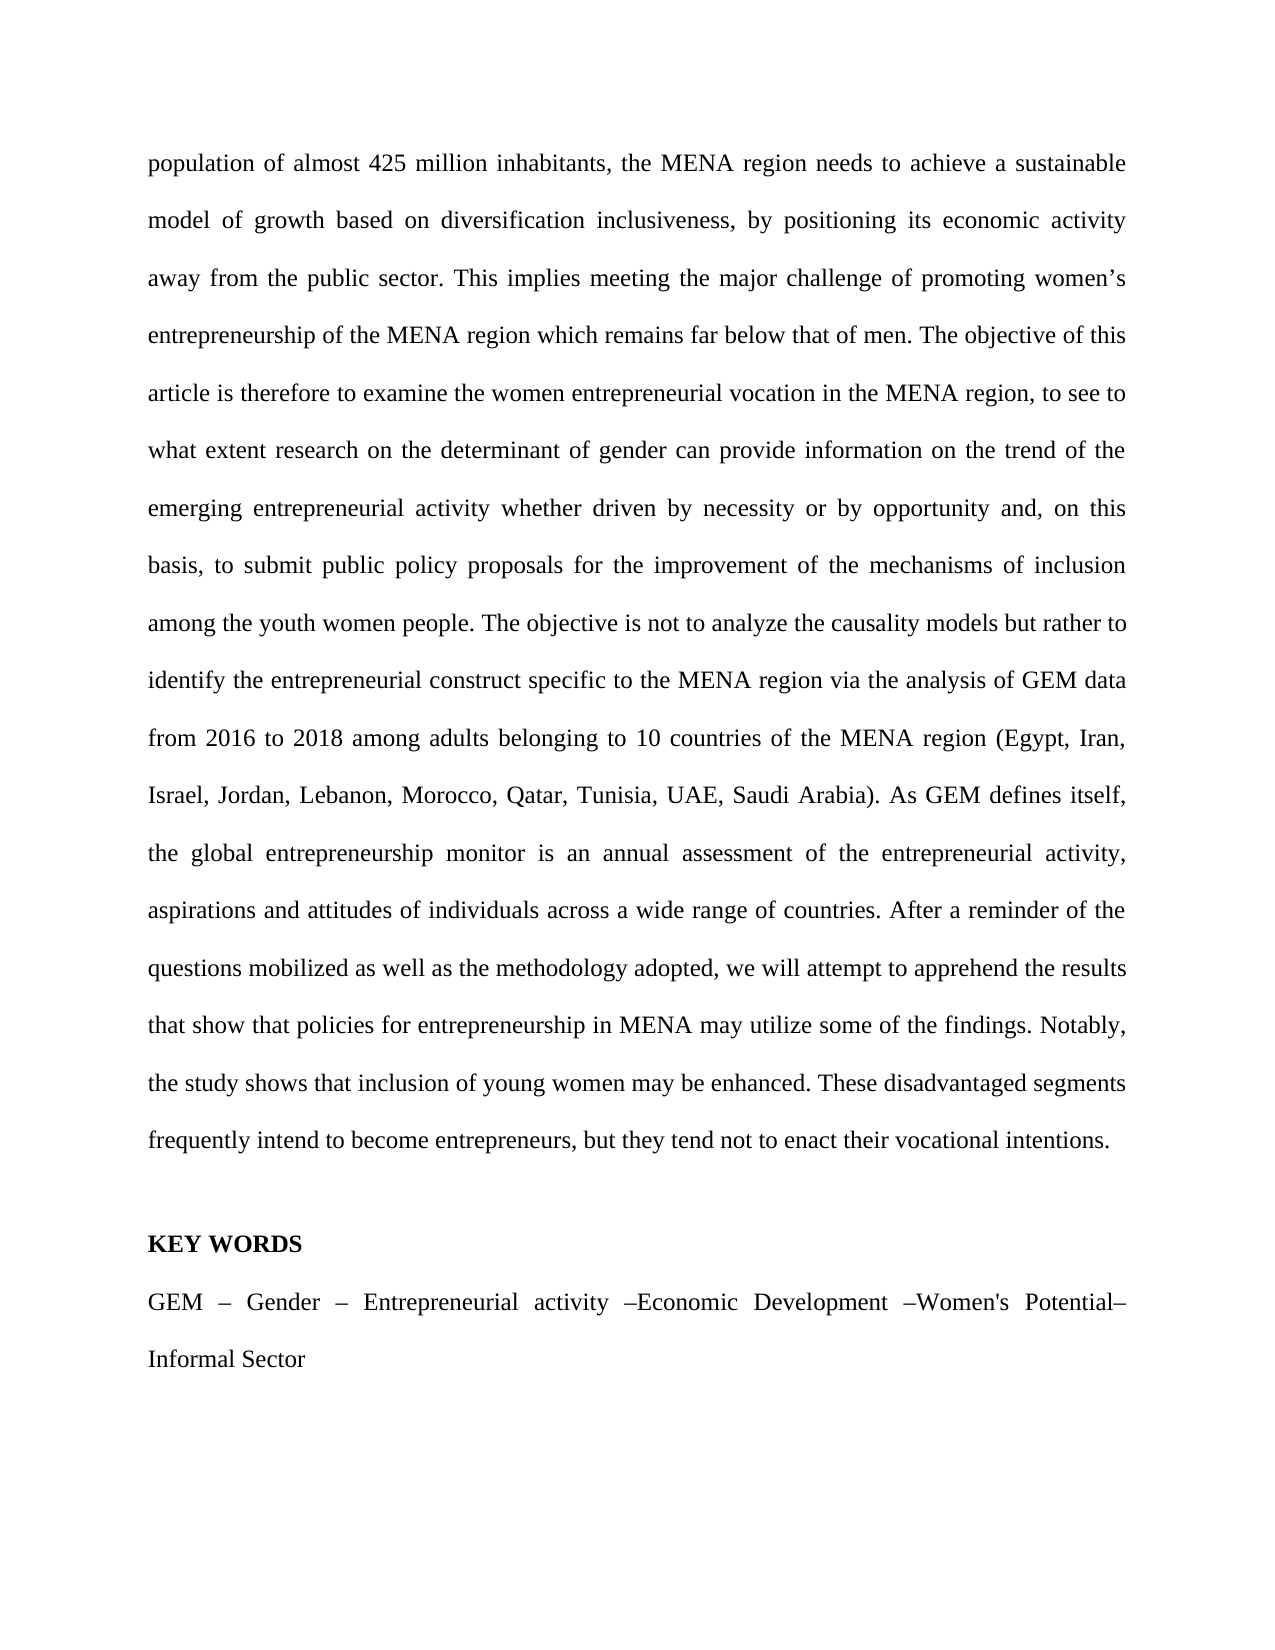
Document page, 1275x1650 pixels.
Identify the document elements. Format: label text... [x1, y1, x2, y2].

text GEM – Gender – Entrepreneurial activity –Economic Development –Women's Potential–Informal Sector [148, 1287, 1127, 1373]
text KEY WORDS [148, 1229, 1127, 1258]
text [148, 148, 1127, 1154]
